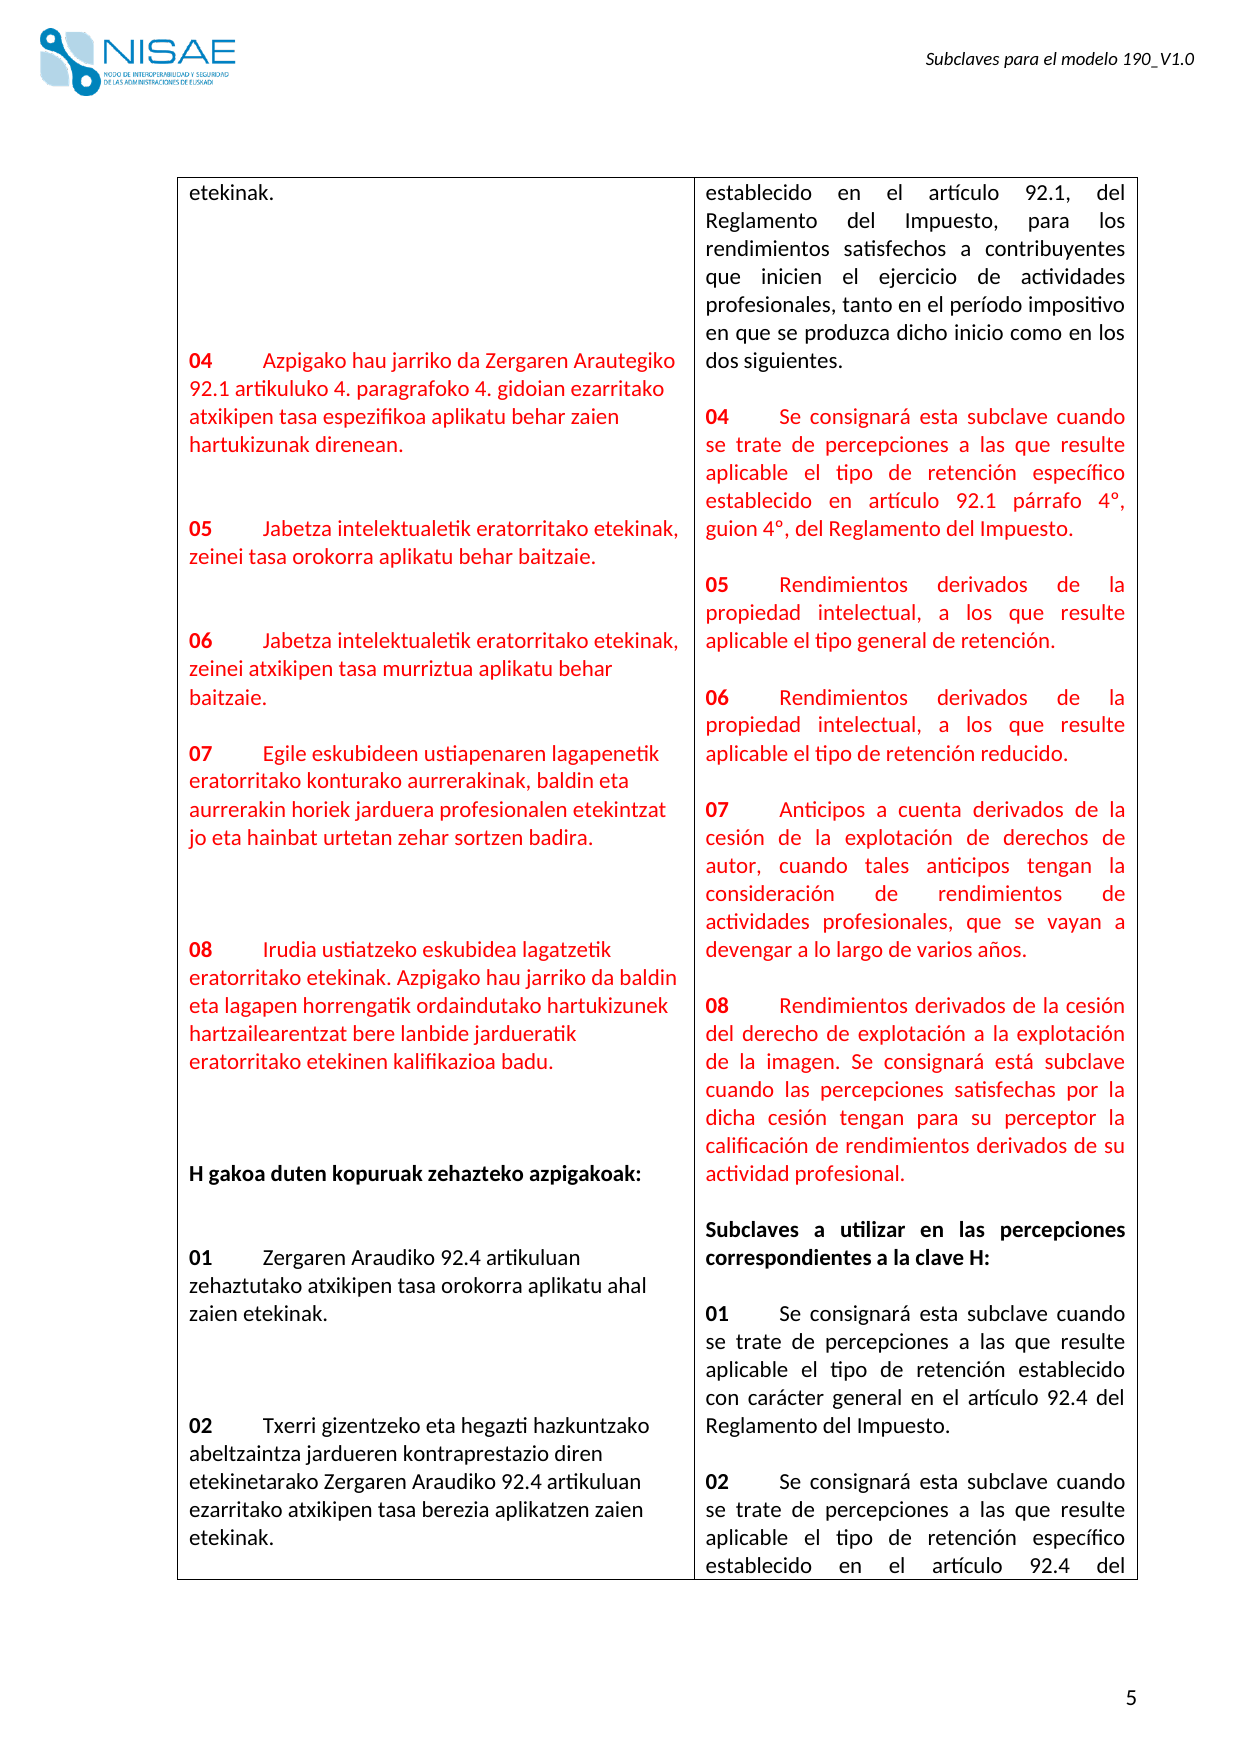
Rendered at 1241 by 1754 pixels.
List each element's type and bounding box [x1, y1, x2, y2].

picture [29, 28, 79, 96]
picture [47, 35, 54, 43]
table_cell [178, 178, 694, 1579]
picture [82, 76, 91, 86]
table_cell [695, 178, 1137, 1579]
picture [55, 28, 251, 96]
